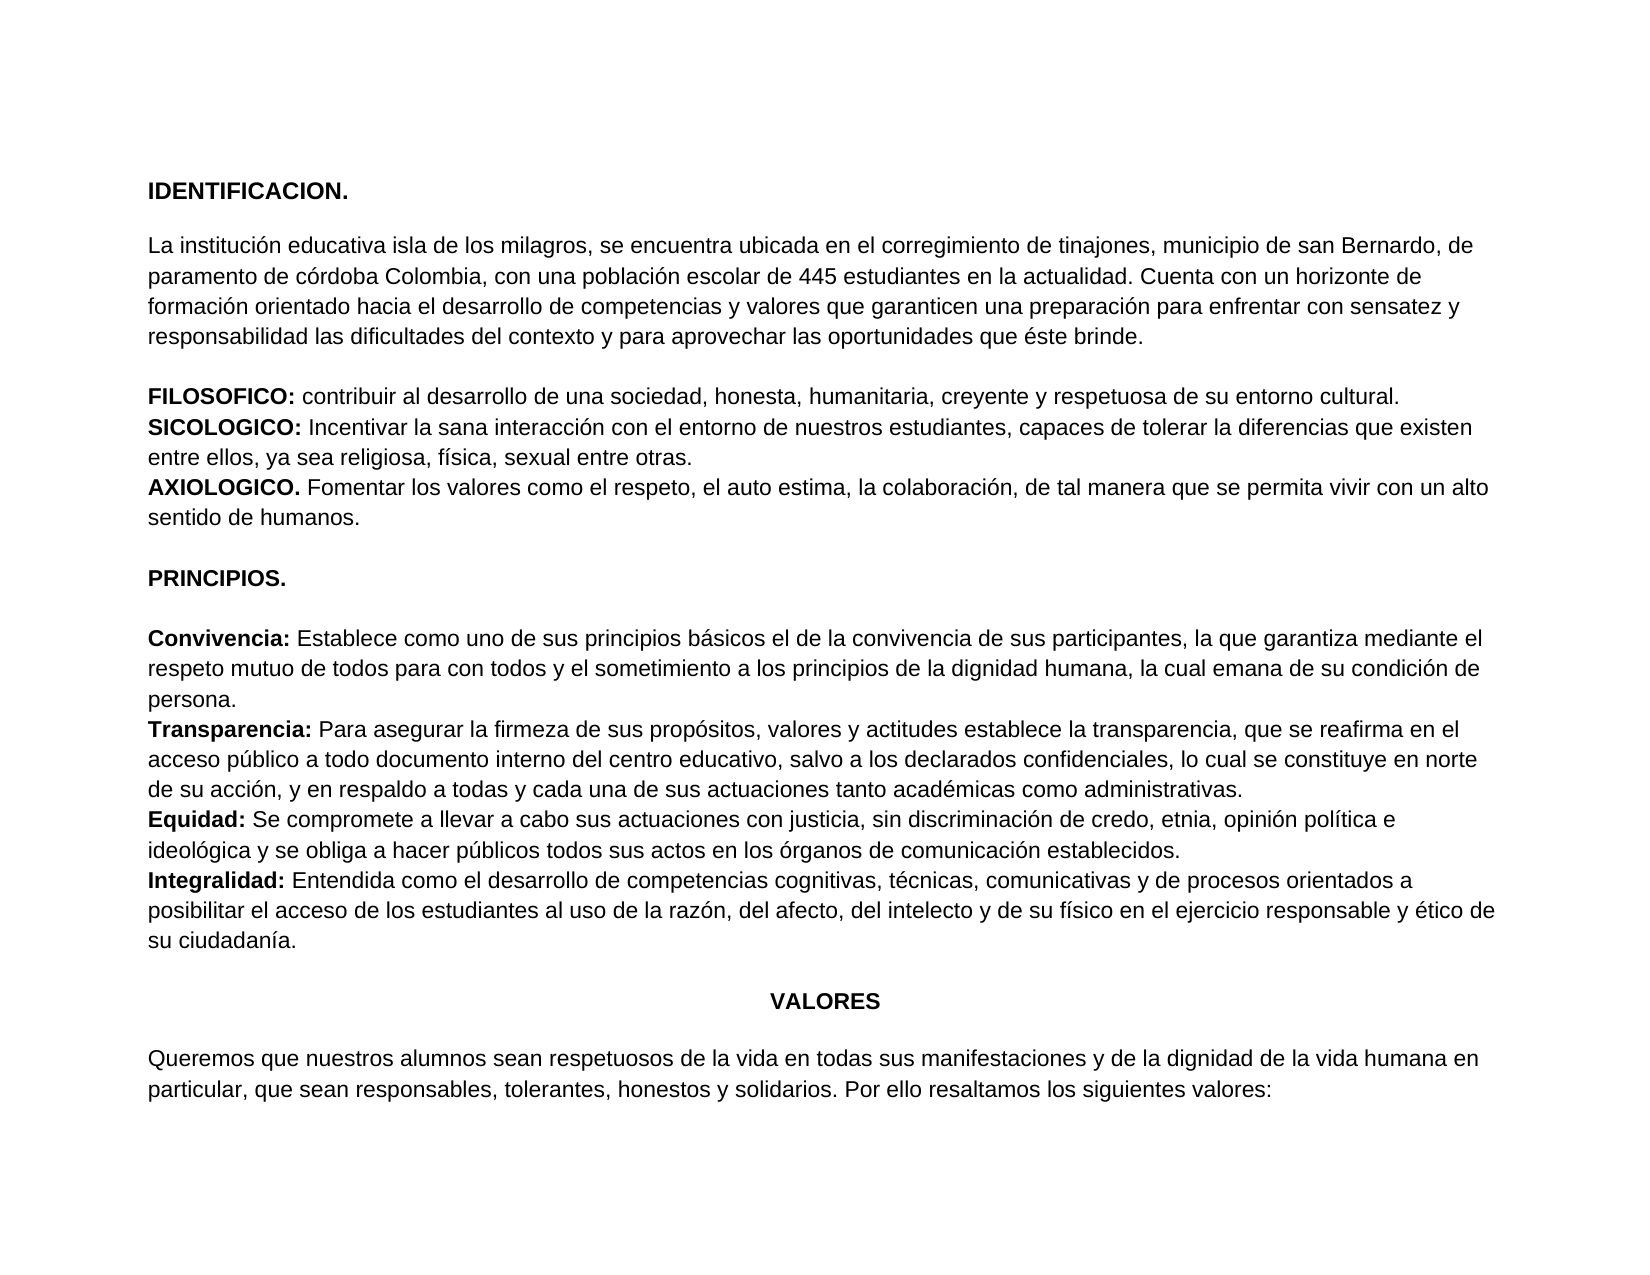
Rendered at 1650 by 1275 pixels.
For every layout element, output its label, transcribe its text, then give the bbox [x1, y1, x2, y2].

text PRINCIPIOS. [148, 565, 1502, 591]
text Equidad: Se compromete a llevar a cabo sus actuaciones con justicia, sin discriminación de credo, etnia, opinión política e ideológica y se obliga a hacer públicos todos sus actos en los órganos de comunicación establecidos. [148, 806, 1502, 863]
text FILOSOFICO: contribuir al desarrollo de una sociedad, honesta, humanitaria, creyente y respetuosa de su entorno cultural. [148, 383, 1502, 410]
text Integralidad: Entendida como el desarrollo de competencias cognitivas, técnicas, comunicativas y de procesos orientados a posibilitar el acceso de los estudiantes al uso de la razón, del afecto, del intelecto y de su físico en el ejercicio responsable y ético de su ciudadanía. [148, 867, 1502, 953]
text La institución educativa isla de los milagros, se encuentra ubicada en el corregimiento de tinajones, municipio de san Bernardo, de paramento de córdoba Colombia, con una población escolar de 445 estudiantes en la actualidad. Cuenta con un horizonte de formación orientado hacia el desarrollo de competencias y valores que garanticen una preparación para enfrentar con sensatez y responsabilidad las dificultades del contexto y para aprovechar las oportunidades que éste brinde. [148, 232, 1502, 349]
text VALORES [148, 988, 1502, 1014]
text Transparencia: Para asegurar la firmeza de sus propósitos, valores y actitudes establece la transparencia, que se reafirma en el acceso público a todo documento interno del centro educativo, salvo a los declarados confidenciales, lo cual se constituye en norte de su acción, y en respaldo a todas y cada una de sus actuaciones tanto académicas como administrativas. [148, 716, 1502, 802]
text IDENTIFICACION. [148, 177, 1502, 205]
text AXIOLOGICO. Fomentar los valores como el respeto, el auto estima, la colaboración, de tal manera que se permita vivir con un alto sentido de humanos. [148, 474, 1502, 531]
text Convivencia: Establece como uno de sus principios básicos el de la convivencia de sus participantes, la que garantiza mediante el respeto mutuo de todos para con todos y el sometimiento a los principios de la dignidad humana, la cual emana de su condición de persona. [148, 625, 1502, 712]
text SICOLOGICO: Incentivar la sana interacción con el entorno de nuestros estudiantes, capaces de tolerar la diferencias que existen entre ellos, ya sea religiosa, física, sexual entre otras. [148, 414, 1502, 470]
text Queremos que nuestros alumnos sean respetuosos de la vida en todas sus manifestaciones y de la dignidad de la vida humana en particular, que sean responsables, tolerantes, honestos y solidarios. Por ello resaltamos los siguientes valores: [148, 1045, 1502, 1102]
